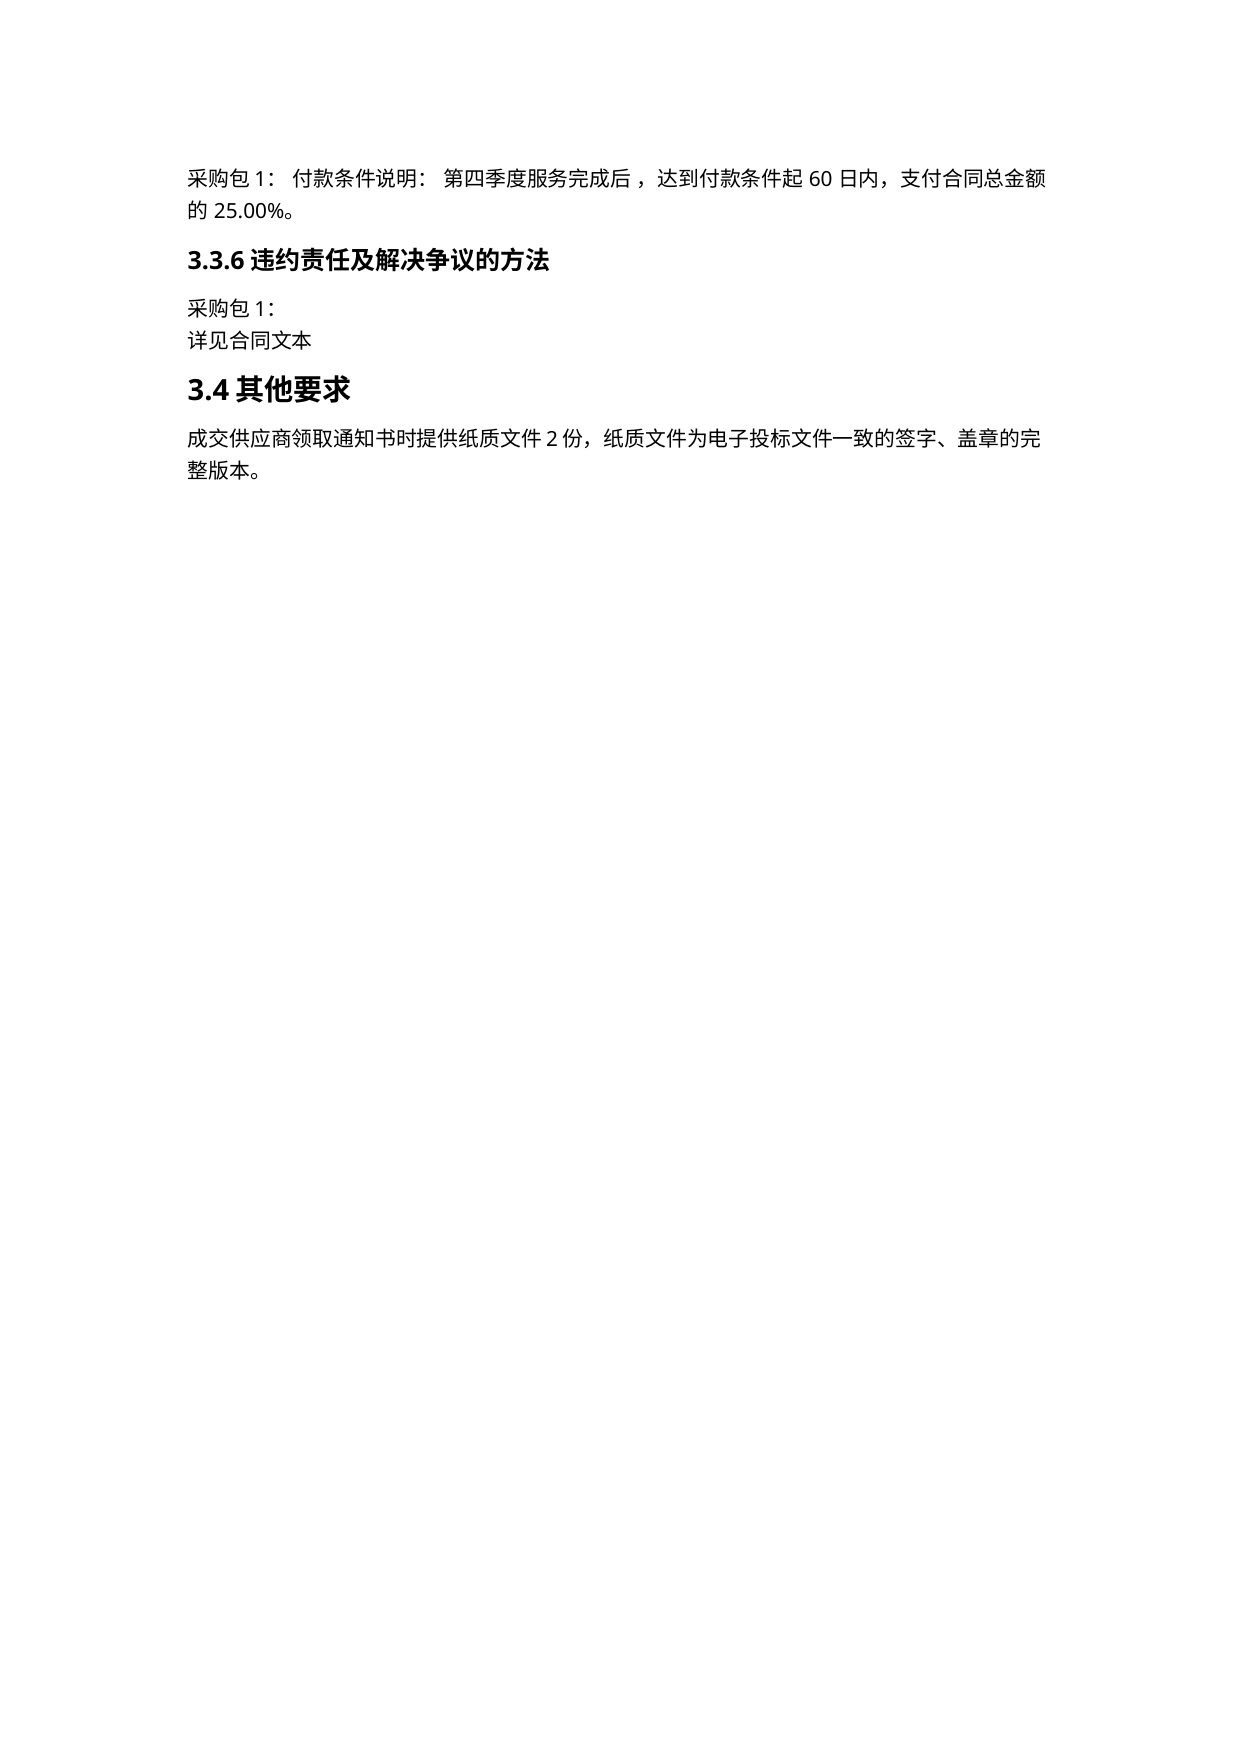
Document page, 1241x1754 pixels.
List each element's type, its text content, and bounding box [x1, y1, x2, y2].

text 详见合同文本 [187, 324, 1053, 357]
text 3.4其他要求 [187, 357, 1053, 422]
text 采购包1： [187, 292, 1053, 324]
text 采购包1： 付款条件说明： 第四季度服务完成后 ，达到付款条件起 60 日内，支付合同总金额的 25.00%。 [187, 162, 1053, 227]
text 3.3.6违约责任及解决争议的方法 [187, 227, 1053, 292]
text 成交供应商领取通知书时提供纸质文件2份，纸质文件为电子投标文件一致的签字、盖章的完整版本。 [187, 422, 1053, 487]
